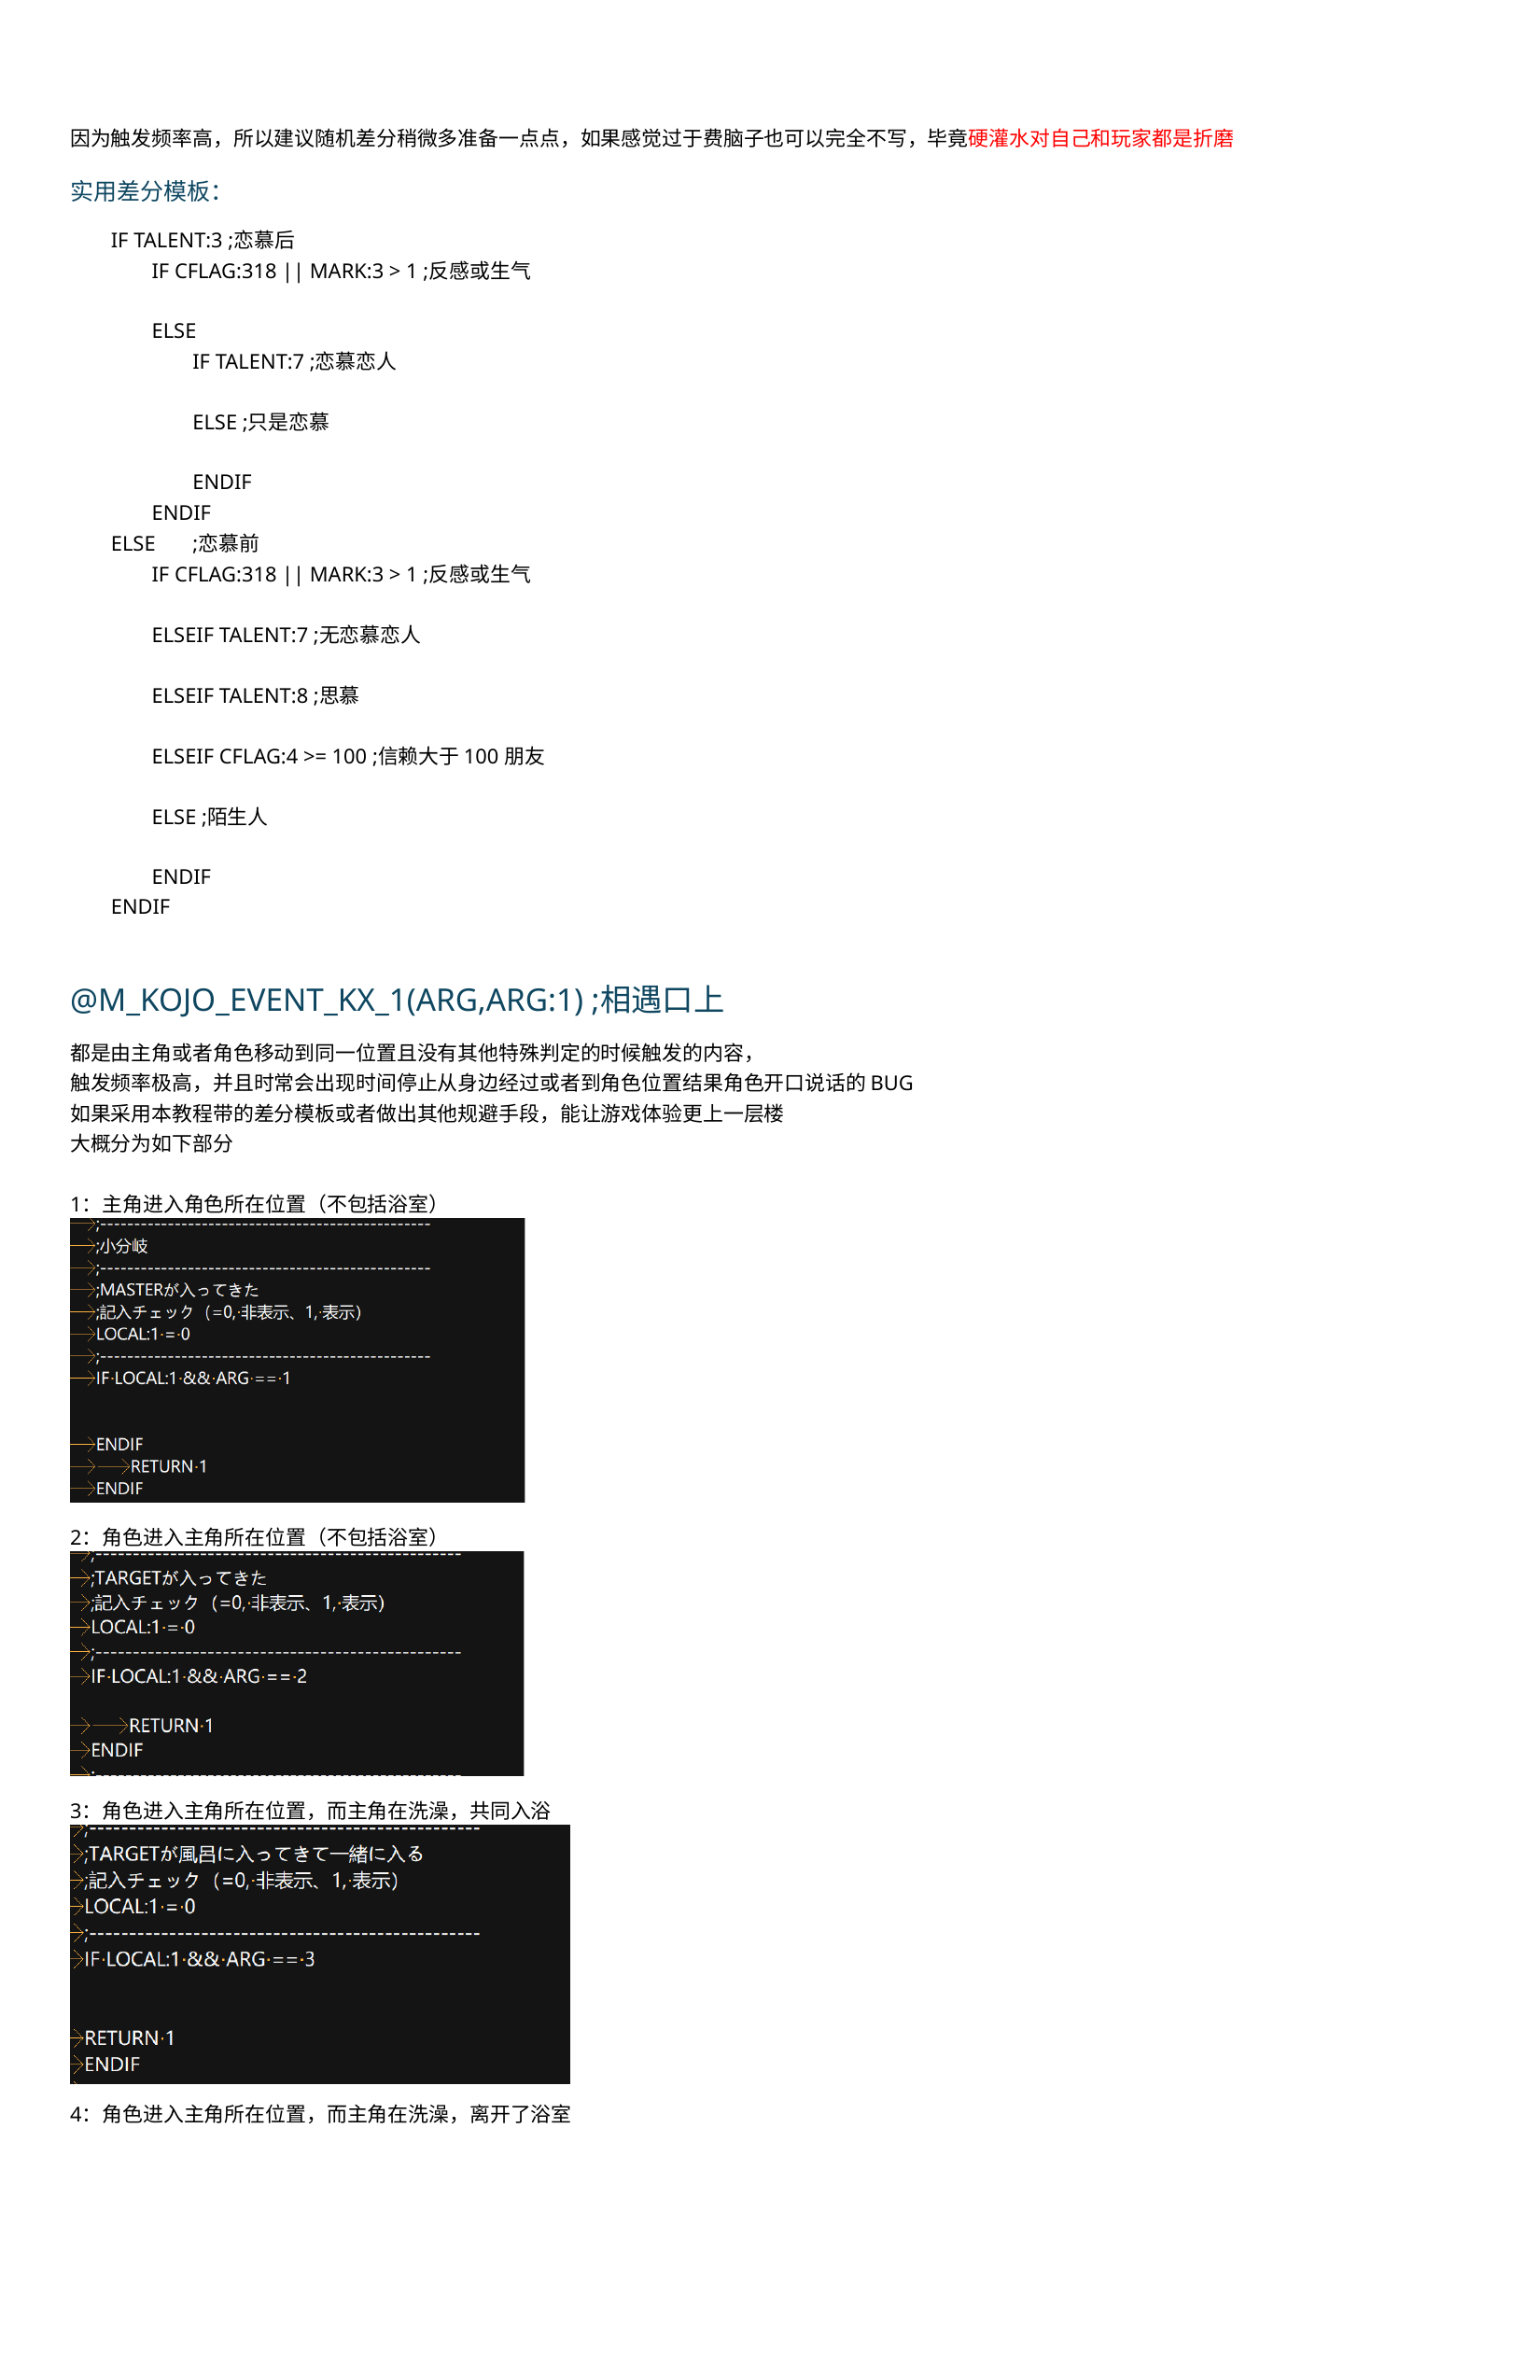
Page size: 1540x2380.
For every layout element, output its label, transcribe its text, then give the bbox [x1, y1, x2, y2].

text ENDIF [70, 861, 1470, 891]
picture [70, 1218, 525, 1503]
text ELSE ;恋慕前 [70, 527, 1470, 558]
text ELSE ;陌生人 [111, 801, 1470, 831]
picture [70, 1551, 525, 1776]
text 大概分为如下部分 [70, 1127, 1470, 1157]
text 4：角色进入主角所在位置，而主角在洗澡，离开了浴室 [70, 2098, 1470, 2128]
text 1：主角进入角色所在位置（不包括浴室） [70, 1188, 1470, 1218]
text 都是由主角或者角色移动到同一位置且没有其他特殊判定的时候触发的内容， [70, 1036, 1470, 1067]
picture [70, 1825, 570, 2084]
text ELSEIF TALENT:8 ;思慕 [70, 679, 1470, 709]
text IF TALENT:3 ;恋慕后 [70, 224, 1470, 255]
text 因为触发频率高，所以建议随机差分稍微多准备一点点，如果感觉过于费脑子也可以完全不写，毕竟硬灌水对自己和玩家都是折磨 [70, 121, 1470, 152]
text 触发频率极高，并且时常会出现时间停止从身边经过或者到角色位置结果角色开口说话的BUG [70, 1067, 1470, 1097]
text ELSEIF TALENT:7 ;无恋慕恋人 [70, 619, 1470, 649]
text 2：角色进入主角所在位置（不包括浴室） [70, 1521, 1470, 1552]
text ENDIF [70, 467, 1470, 497]
text 3：角色进入主角所在位置，而主角在洗澡，共同入浴 [70, 1795, 1470, 1825]
text ELSE ;只是恋慕 [70, 406, 1470, 437]
text ENDIF [70, 891, 1470, 922]
text IF CFLAG:318 || MARK:3 > 1 ;反感或生气 [70, 255, 1470, 285]
text IF CFLAG:318 || MARK:3 > 1 ;反感或生气 [70, 558, 1470, 588]
text IF TALENT:7 ;恋慕恋人 [70, 345, 1470, 376]
text ELSEIF CFLAG:4 >= 100 ;信赖大于100 朋友 [70, 740, 1470, 770]
text ENDIF [70, 497, 1470, 527]
subtitle 实用差分模板： [70, 160, 1470, 220]
text ELSE [70, 315, 1470, 345]
text 如果采用本教程带的差分模板或者做出其他规避手段，能让游戏体验更上一层楼 [70, 1097, 1470, 1127]
subtitle @M_KOJO_EVENT_KX_1(ARG,ARG:1) ;相遇口上 [70, 968, 1470, 1029]
